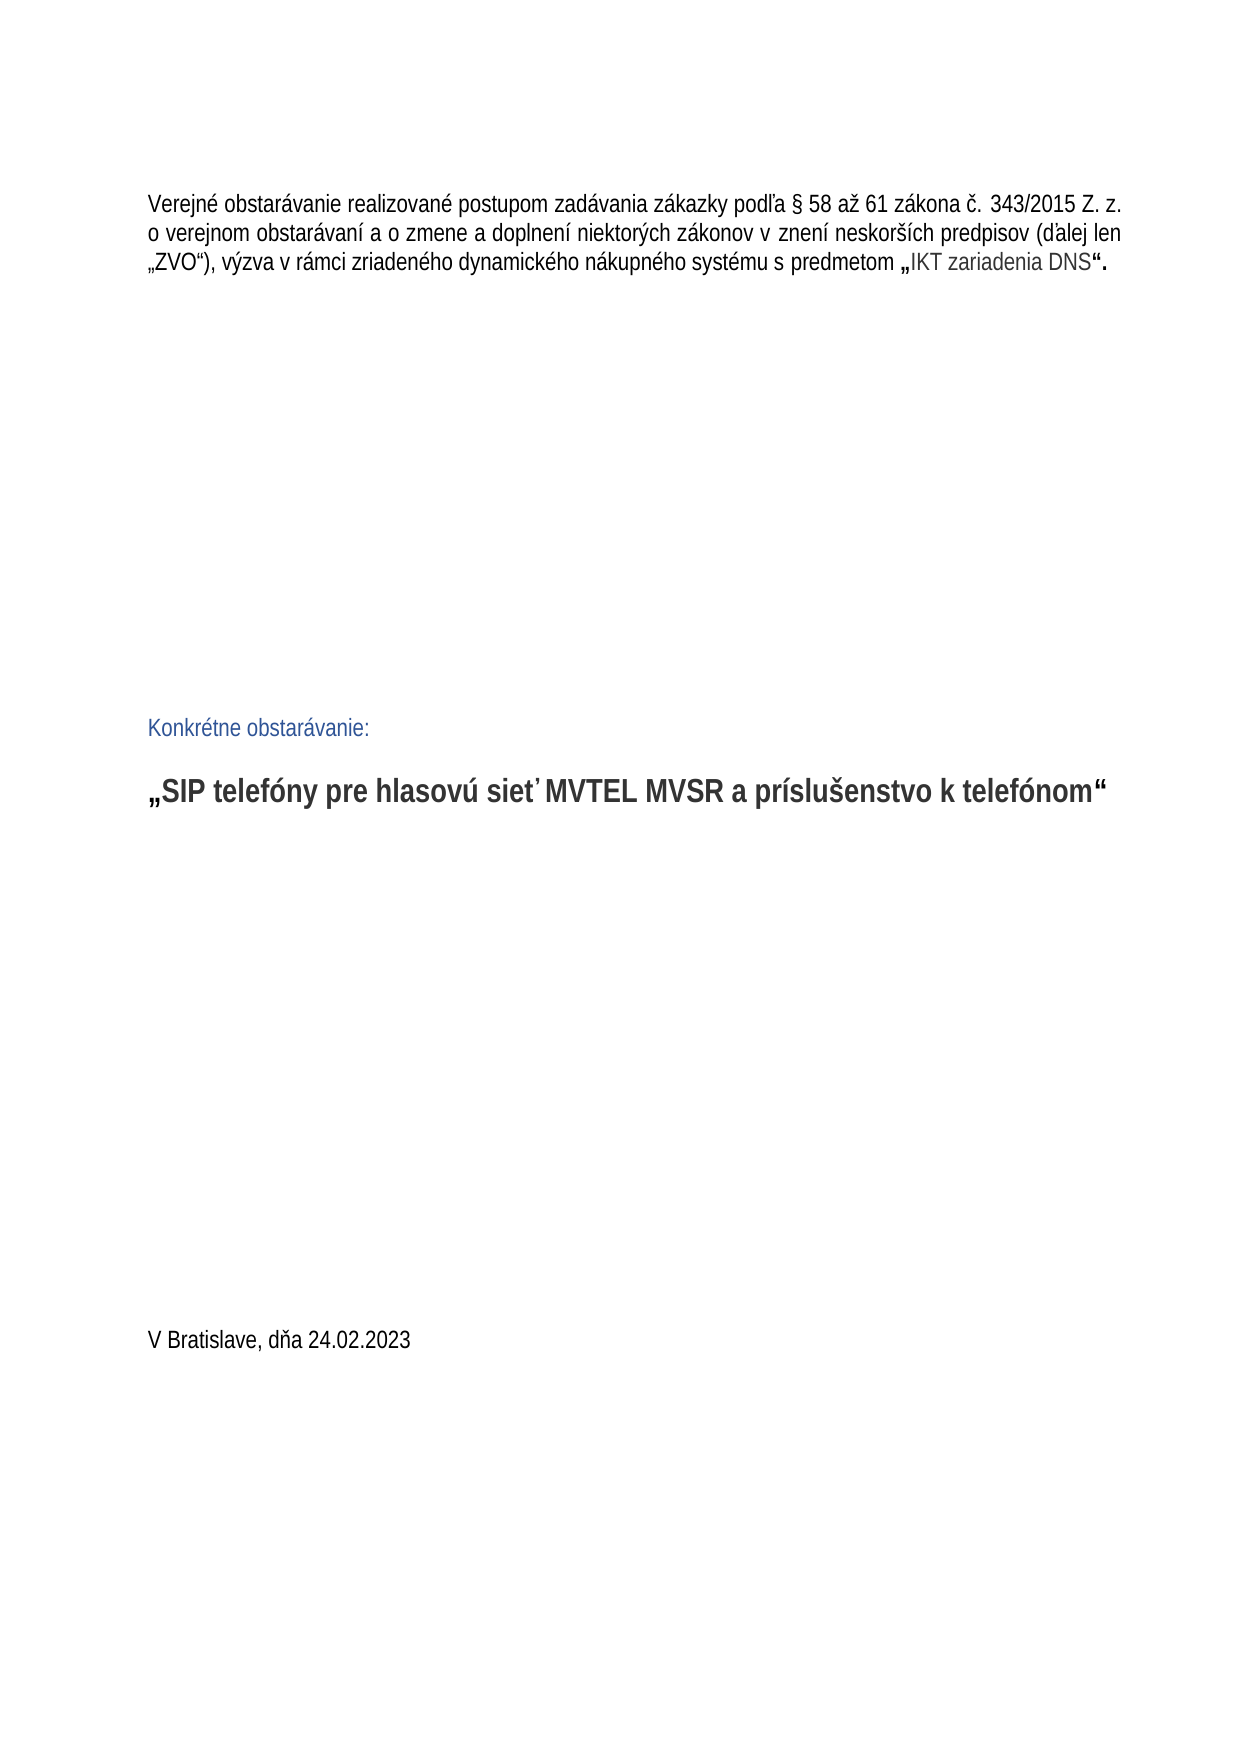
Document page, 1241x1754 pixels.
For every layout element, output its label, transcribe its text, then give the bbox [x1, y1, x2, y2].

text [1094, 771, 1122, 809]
text V Bratislave, dňa 24.02.2023 [148, 1325, 1122, 1353]
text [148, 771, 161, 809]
text Konkrétne obstarávanie: [148, 713, 1122, 742]
text Verejné obstarávanie realizované postupom zadávania zákazky podľa § 58 až 61 zákona č. 343/2015 Z. z. o verejnom obstarávaní a o zmene a doplnení niektorých zákonov v znení neskorších predpisov (ďalej len „ZVO“), výzva v rámci zriadeného dynamického nákupného systému s predmetom „IKT zariadenia DNS“. [148, 189, 1122, 275]
